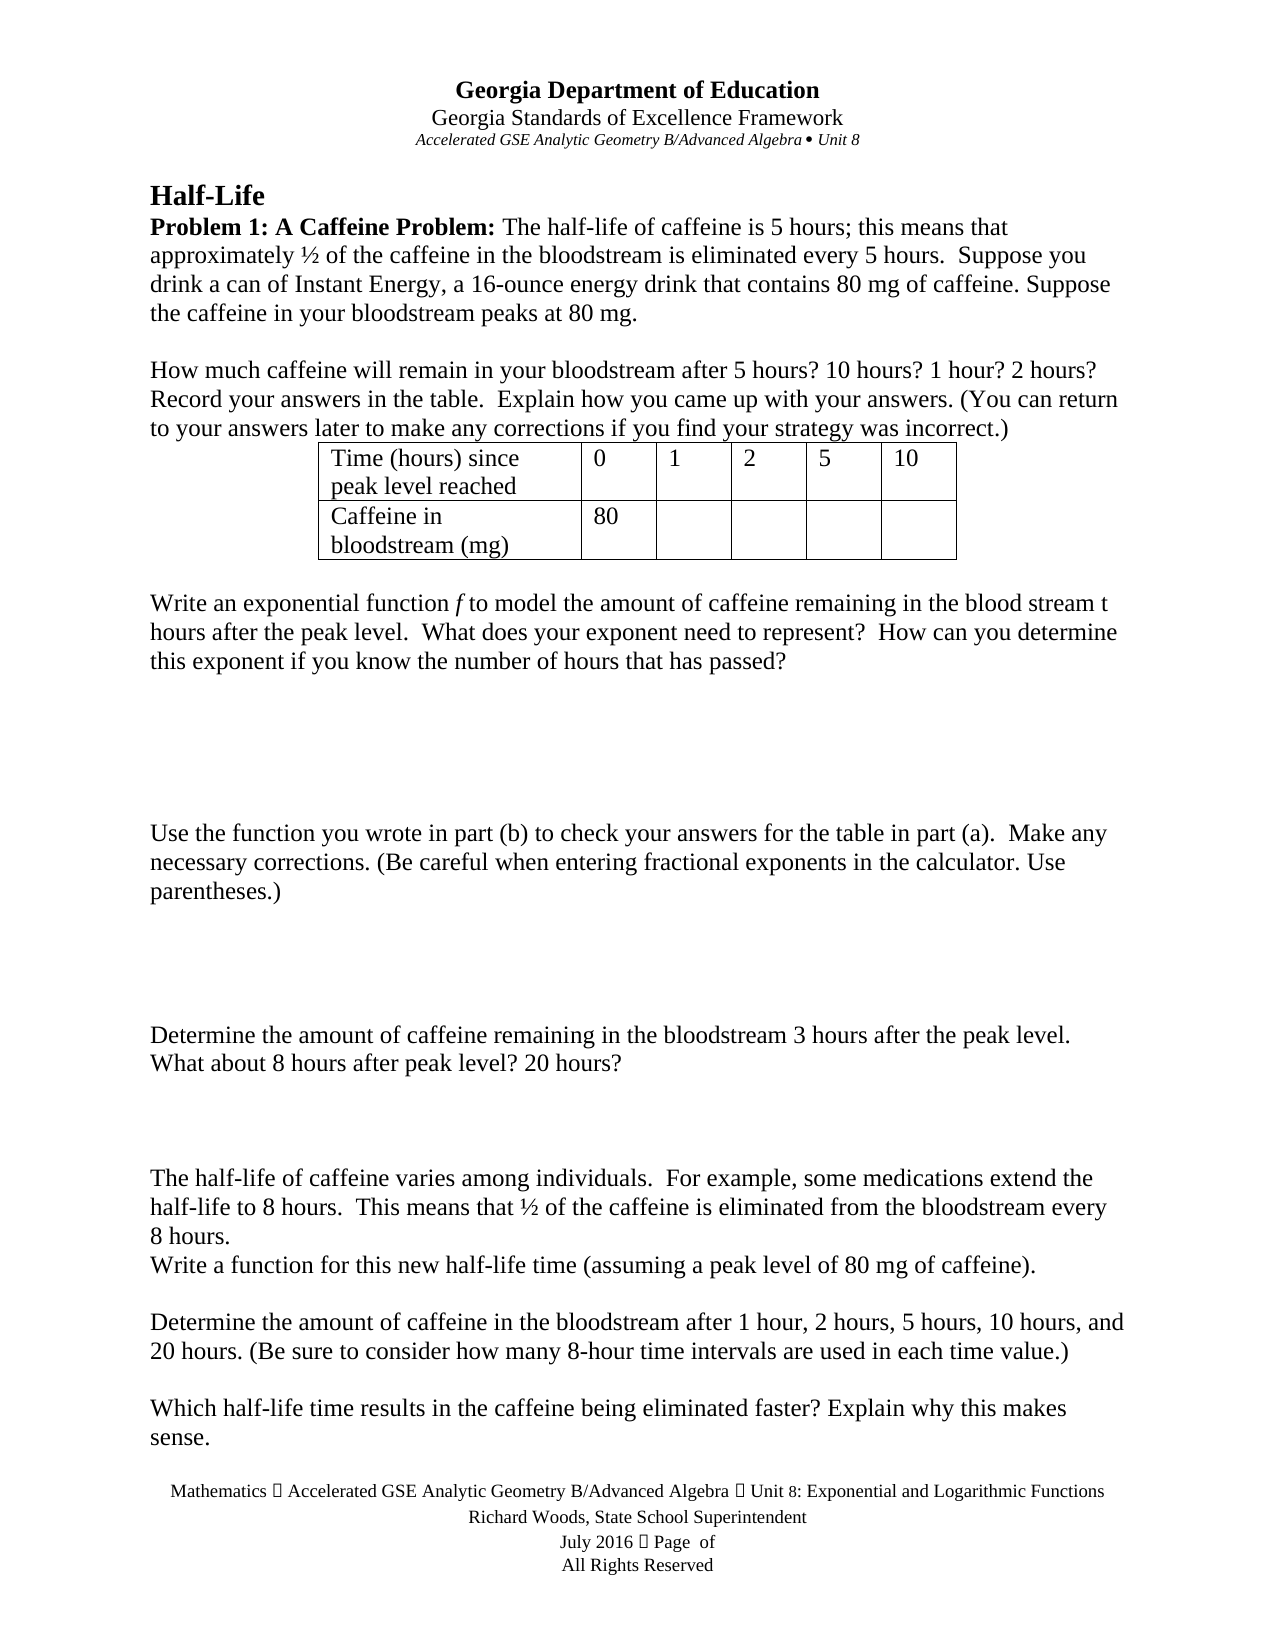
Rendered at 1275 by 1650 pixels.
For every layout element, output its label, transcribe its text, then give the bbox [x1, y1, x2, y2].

table_header 5 [807, 443, 881, 500]
table_header Time (hours) since peak level reached [319, 443, 581, 500]
text Determine the amount of caffeine in the bloodstream after 1 hour, 2 hours, 5 hours, 10 hours, and 20 hours. (Be sure to consider how many 8-hour time intervals are used in each time value.) [150, 1307, 1125, 1365]
table_cell [807, 501, 881, 559]
table_cell Caffeine in bloodstream (mg) [319, 501, 581, 559]
table_cell 80 [582, 501, 656, 559]
text Write a function for this new half-life time (assuming a peak level of 80 mg of caffeine). [150, 1250, 1125, 1278]
text Half-Life [150, 178, 1125, 212]
table_header 10 [882, 443, 956, 500]
table_cell [882, 501, 956, 559]
text Write an exponential function f to model the amount of caffeine remaining in the blood stream t hours after the peak level. What does your exponent need to represent? How can you determine this exponent if you know the number of hours that has passed? [150, 588, 1125, 675]
text Determine the amount of caffeine remaining in the bloodstream 3 hours after the peak level. What about 8 hours after peak level? 20 hours? [150, 1020, 1125, 1077]
text Problem 1: A Caffeine Problem: The half-life of caffeine is 5 hours; this means that approximately ½ of the caffeine in the bloodstream is eliminated every 5 hours. Suppose you drink a can of Instant Energy, a 16-ounce energy drink that contains 80 mg of caffeine. Suppose the caffeine in your bloodstream peaks at 80 mg. [150, 212, 1125, 327]
table_header 2 [732, 443, 806, 500]
text Use the function you wrote in part (b) to check your answers for the table in part (a). Make any necessary corrections. (Be careful when entering fractional exponents in the calculator. Use parentheses.) [150, 818, 1125, 905]
text How much caffeine will remain in your bloodstream after 5 hours? 10 hours? 1 hour? 2 hours? Record your answers in the table. Explain how you came up with your answers. (You can return to your answers later to make any corrections if you find your strategy was incorrect.) [150, 355, 1125, 442]
text The half-life of caffeine varies among individuals. For example, some medications extend the half-life to 8 hours. This means that ½ of the caffeine is eliminated from the bloodstream every 8 hours. [150, 1163, 1125, 1250]
table_cell [657, 501, 731, 559]
table_cell [732, 501, 806, 559]
table_header 1 [657, 443, 731, 500]
text Which half-life time results in the caffeine being eliminated faster? Explain why this makes sense. [150, 1393, 1125, 1451]
table_header 0 [582, 443, 656, 500]
